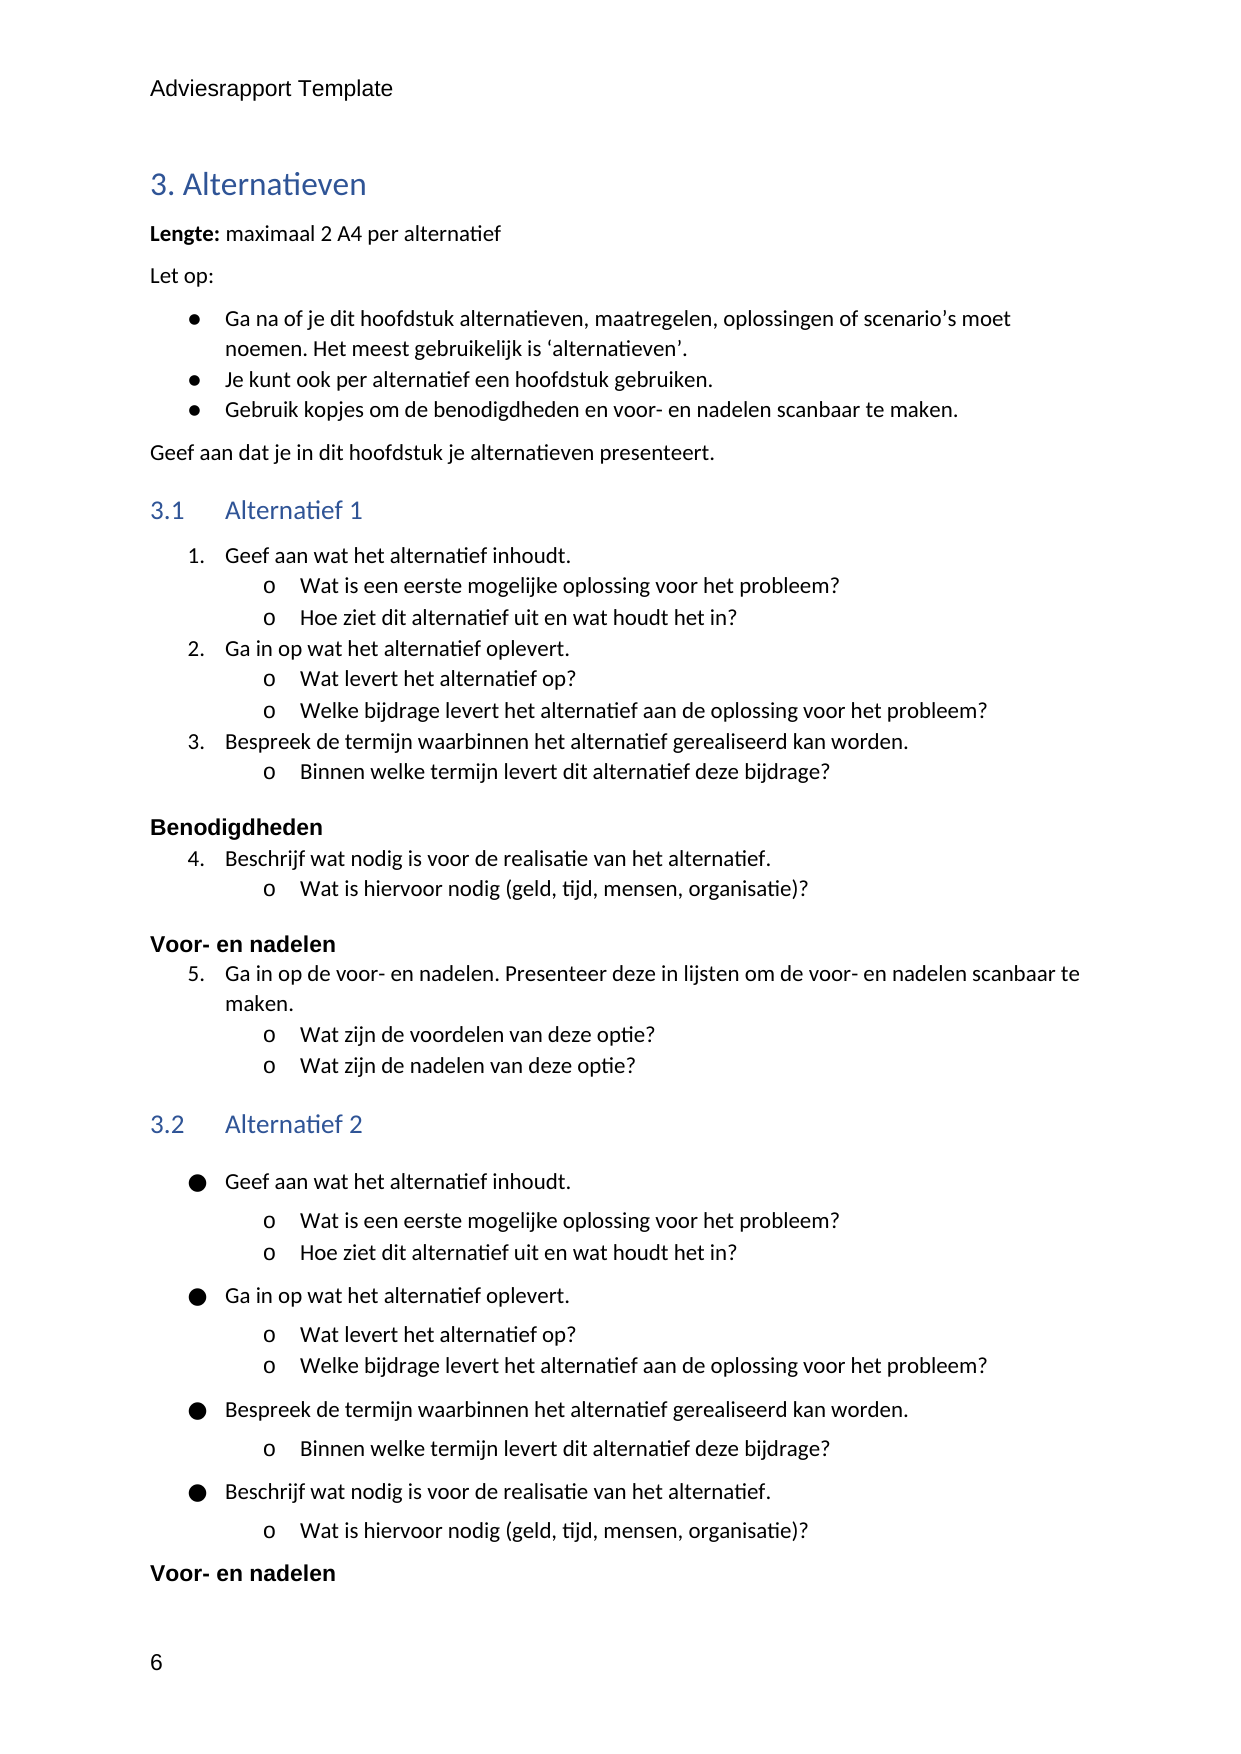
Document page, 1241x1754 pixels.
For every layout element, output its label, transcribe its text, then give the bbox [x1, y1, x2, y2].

text Lengte: maximaal 2 A4 per alternatief [150, 219, 1090, 247]
list Wat is hiervoor nodig (geld, tijd, mensen, organisatie)? [262, 874, 1090, 903]
list Binnen welke termijn levert dit alternatief deze bijdrage? [262, 757, 1090, 787]
list Ga in op wat het alternatief oplevert. [187, 634, 1090, 662]
list Geef aan wat het alternatief inhoudt. [187, 541, 1090, 569]
list Ga na of je dit hoofdstuk alternatieven, maatregelen, oplossingen of scenario’s moet noemen. Het meest gebruikelijk is ‘alternatieven’. [187, 304, 1090, 363]
text Voor- en nadelen [150, 931, 1090, 957]
text Voor- en nadelen [150, 1560, 1090, 1586]
list Hoe ziet dit alternatief uit en wat houdt het in? [262, 603, 1090, 632]
subtitle 3.1 Alternatief 1 [150, 493, 1090, 526]
list Beschrijf wat nodig is voor de realisatie van het alternatief. [187, 844, 1090, 872]
list Wat levert het alternatief op? [262, 1320, 1090, 1349]
list Binnen welke termijn levert dit alternatief deze bijdrage? [262, 1434, 1090, 1463]
list Welke bijdrage levert het alternatief aan de oplossing voor het probleem? [262, 1352, 1090, 1381]
subtitle 3.2 Alternatief 2 [150, 1108, 1090, 1141]
list Welke bijdrage levert het alternatief aan de oplossing voor het probleem? [262, 696, 1090, 725]
list Wat is hiervoor nodig (geld, tijd, mensen, organisatie)? [262, 1516, 1090, 1545]
text Let op: [150, 262, 1090, 290]
list Geef aan wat het alternatief inhoudt. [187, 1156, 1090, 1203]
list Wat zijn de nadelen van deze optie? [262, 1051, 1090, 1080]
list Wat zijn de voordelen van deze optie? [262, 1020, 1090, 1049]
list Wat is een eerste mogelijke oplossing voor het probleem? [262, 571, 1090, 600]
list Gebruik kopjes om de benodigdheden en voor- en nadelen scanbaar te maken. [187, 395, 1090, 423]
list Hoe ziet dit alternatief uit en wat houdt het in? [262, 1238, 1090, 1267]
list Ga in op de voor- en nadelen. Presenteer deze in lijsten om de voor- en nadelen scanbaar te maken. [187, 959, 1090, 1017]
text Geef aan dat je in dit hoofdstuk je alternatieven presenteert. [150, 438, 1090, 466]
list Ga in op wat het alternatief oplevert. [187, 1269, 1090, 1316]
list Beschrijf wat nodig is voor de realisatie van het alternatief. [187, 1465, 1090, 1512]
list Bespreek de termijn waarbinnen het alternatief gerealiseerd kan worden. [187, 727, 1090, 755]
subtitle 3. Alternatieven [150, 162, 1090, 203]
list Wat is een eerste mogelijke oplossing voor het probleem? [262, 1206, 1090, 1236]
text Benodigdheden [150, 814, 1090, 840]
list Bespreek de termijn waarbinnen het alternatief gerealiseerd kan worden. [187, 1383, 1090, 1430]
list Je kunt ook per alternatief een hoofdstuk gebruiken. [187, 365, 1090, 393]
list Wat levert het alternatief op? [262, 664, 1090, 693]
